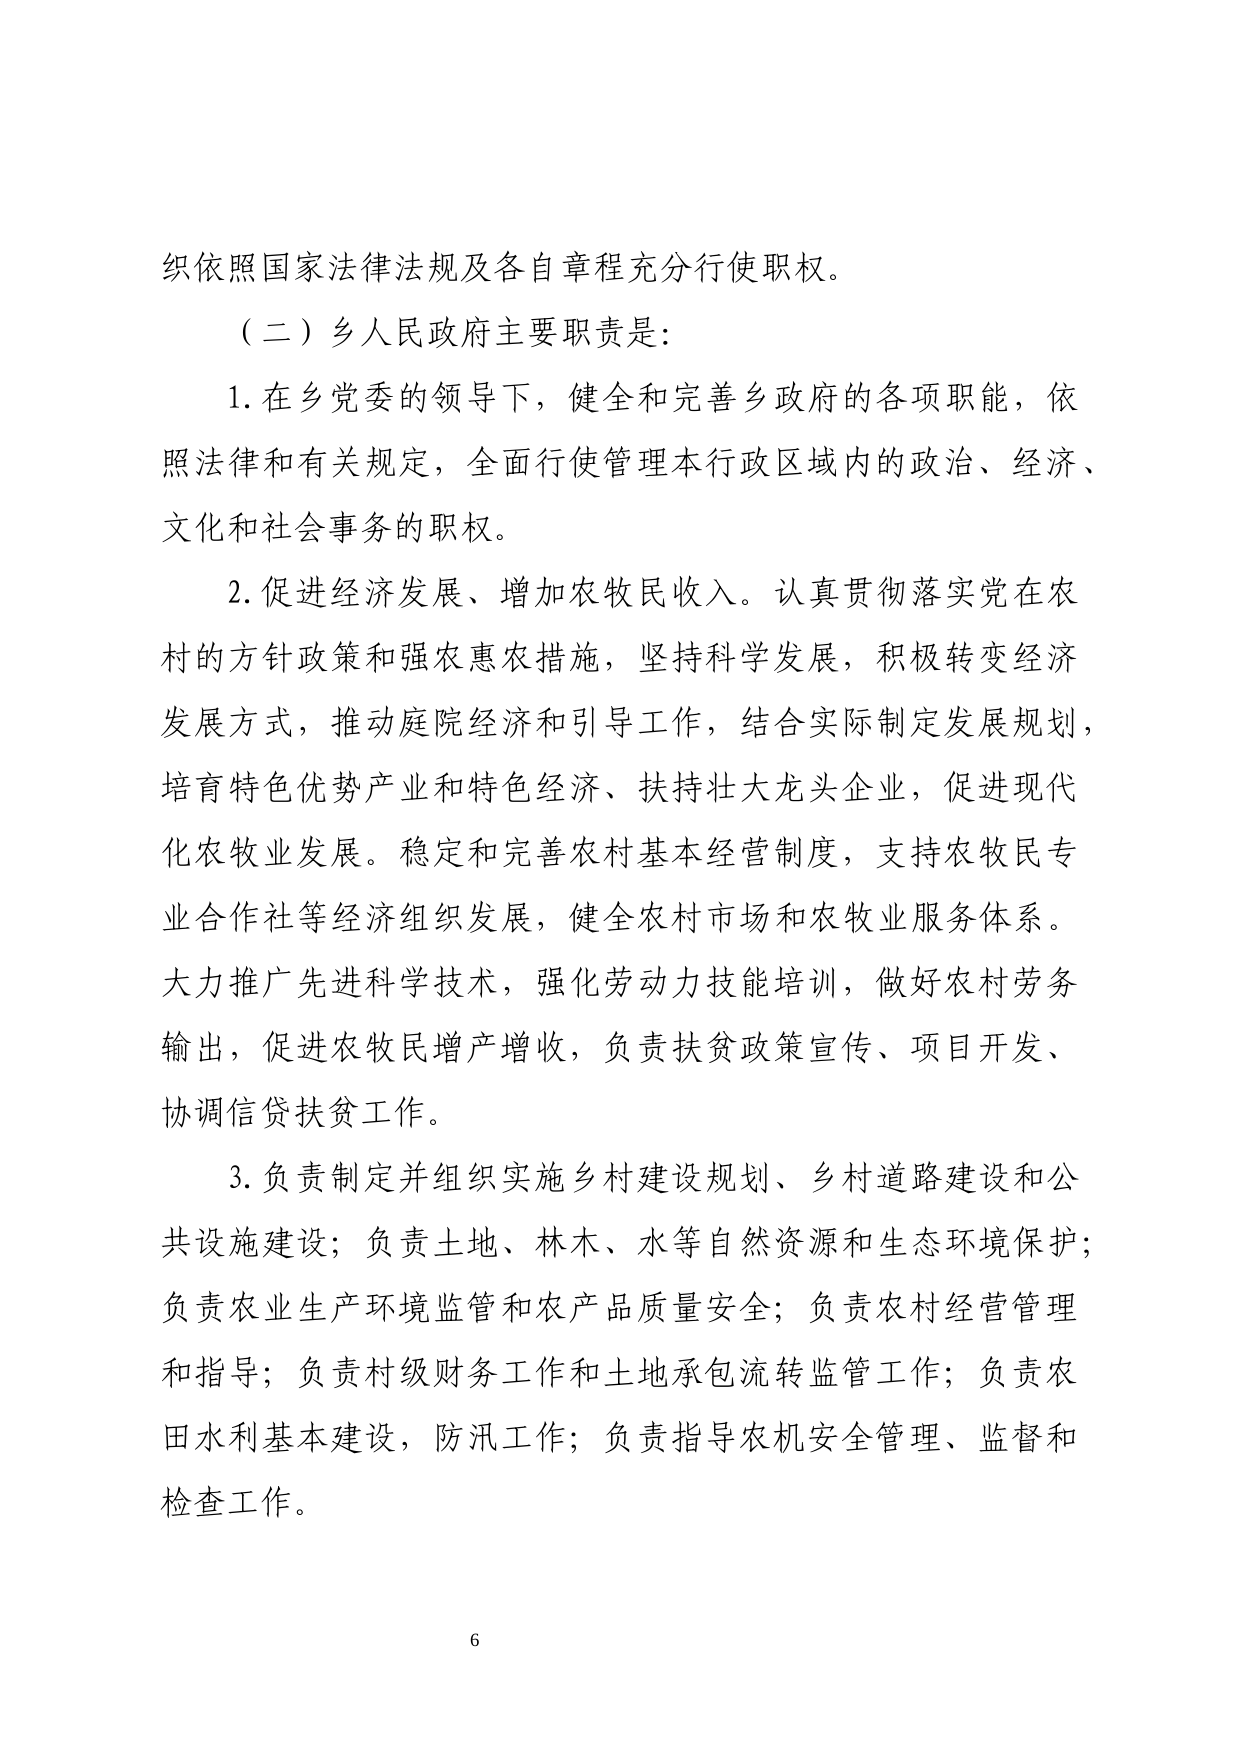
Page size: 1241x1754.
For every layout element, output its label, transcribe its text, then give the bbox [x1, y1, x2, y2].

text （二）乡人民政府主要职责是： [159, 298, 1081, 363]
text 2.促进经济发展、增加农牧民收入。认真贯彻落实党在农村的方针政策和强农惠农措施，坚持科学发展，积极转变经济发展方式，推动庭院经济和引导工作，结合实际制定发展规划，培育特色优势产业和特色经济、扶持壮大龙头企业，促进现代化农牧业发展。稳定和完善农村基本经营制度，支持农牧民专业合作社等经济组织发展，健全农村市场和农牧业服务体系。大力推广先进科学技术，强化劳动力技能培训，做好农村劳务输出，促进农牧民增产增收，负责扶贫政策宣传、项目开发、协调信贷扶贫工作。 [159, 558, 1081, 1143]
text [159, 233, 1081, 298]
text 1.在乡党委的领导下，健全和完善乡政府的各项职能，依照法律和有关规定，全面行使管理本行政区域内的政治、经济、文化和社会事务的职权。 [159, 363, 1081, 558]
text 3.负责制定并组织实施乡村建设规划、乡村道路建设和公共设施建设；负责土地、林木、水等自然资源和生态环境保护；负责农业生产环境监管和农产品质量安全；负责农村经营管理和指导；负责村级财务工作和土地承包流转监管工作；负责农田水利基本建设，防汛工作；负责指导农机安全管理、监督和检查工作。 [159, 1143, 1081, 1533]
